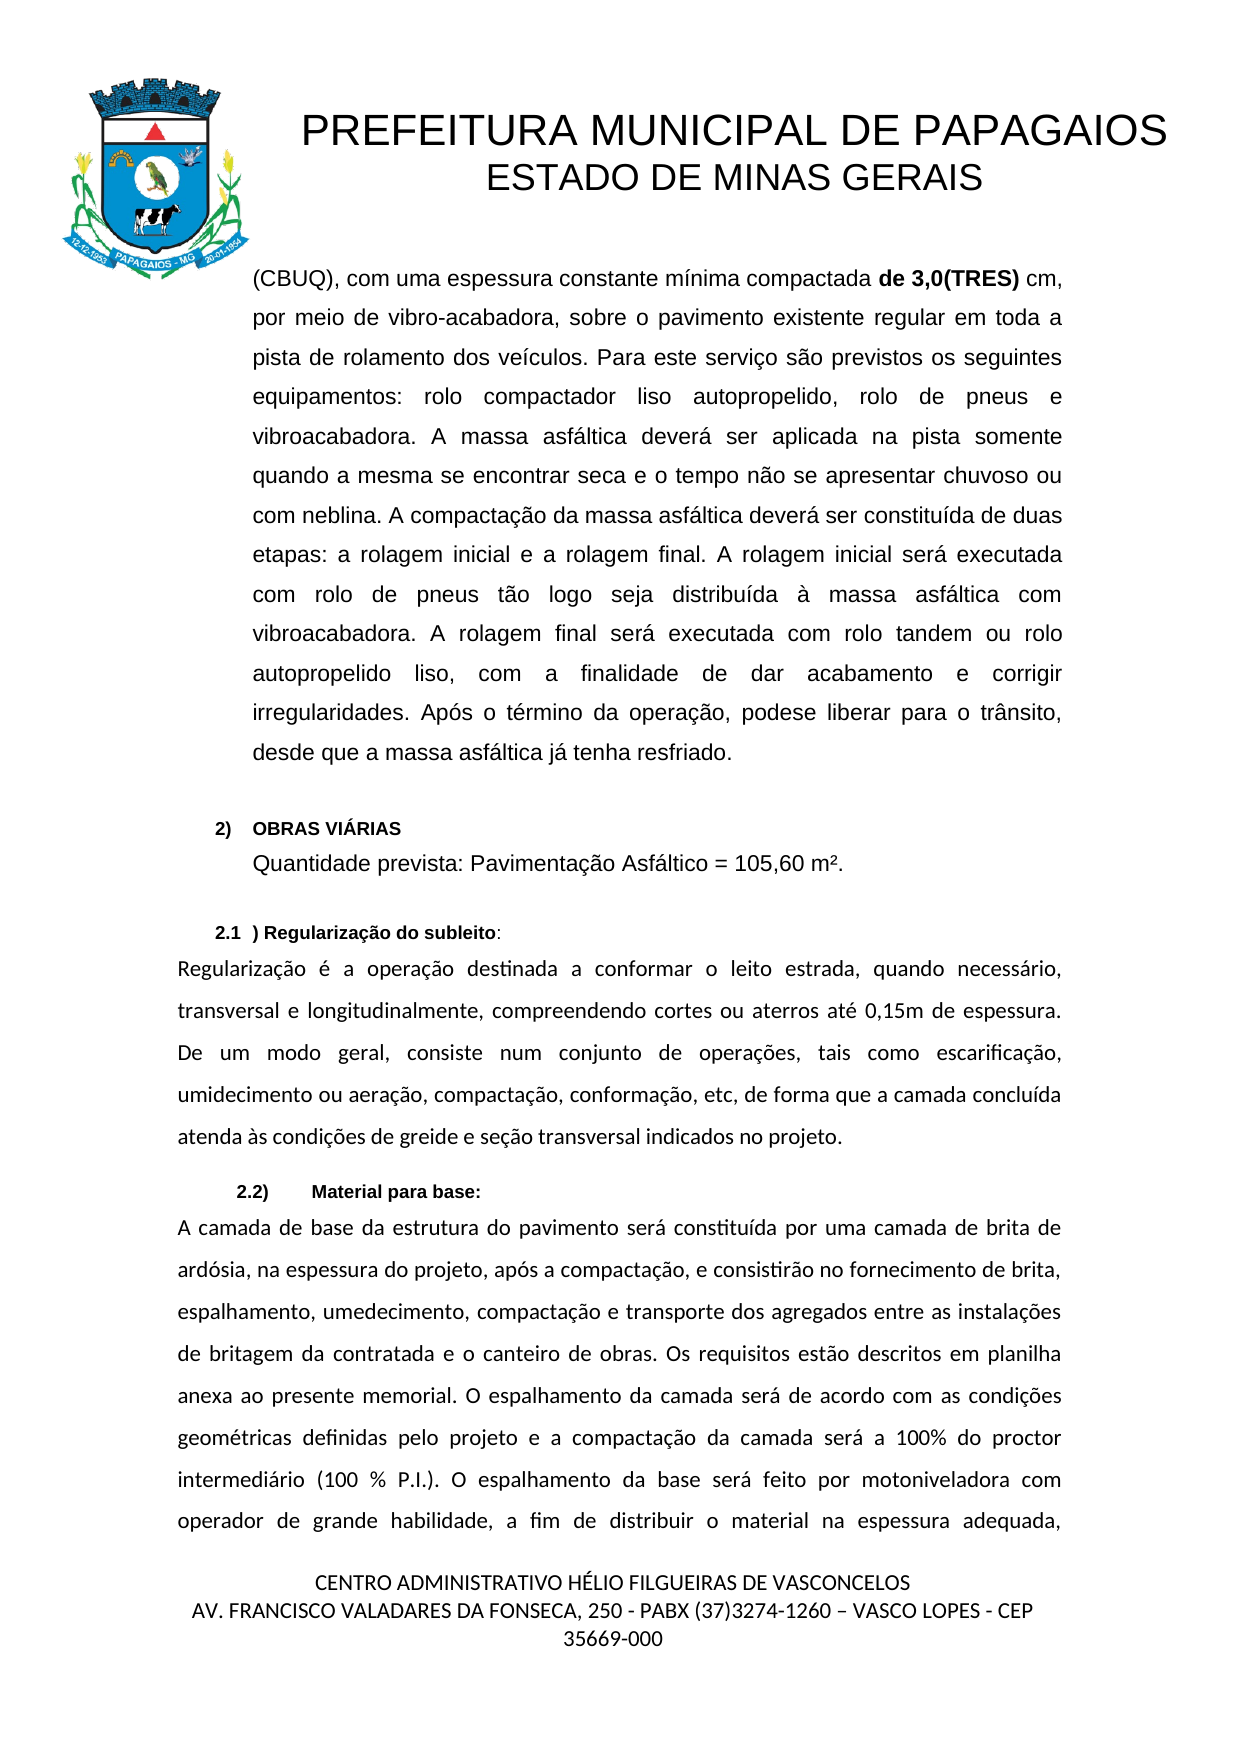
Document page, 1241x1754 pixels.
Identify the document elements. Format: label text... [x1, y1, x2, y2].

list Quantidade prevista: Pavimentação Asfáltico = 105,60 m². [252, 850, 1063, 876]
list Material para base: [236, 1181, 1063, 1202]
list ) Regularização do subleito: [215, 922, 1063, 943]
picture [61, 73, 251, 281]
list OBRAS VIÁRIAS [215, 818, 1063, 839]
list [252, 265, 1063, 765]
text Regularização é a operação destinada a conformar o leito estrada, quando necessário, transversal e longitudinalmente, compreendendo cortes ou aterros até 0,15m de espessura. De um modo geral, consiste num conjunto de operações, tais como escarificação, umidecimento ou aeração, compactação, conformação, etc, de forma que a camada concluída atenda às condições de greide e seção transversal indicados no projeto. [177, 954, 1063, 1150]
